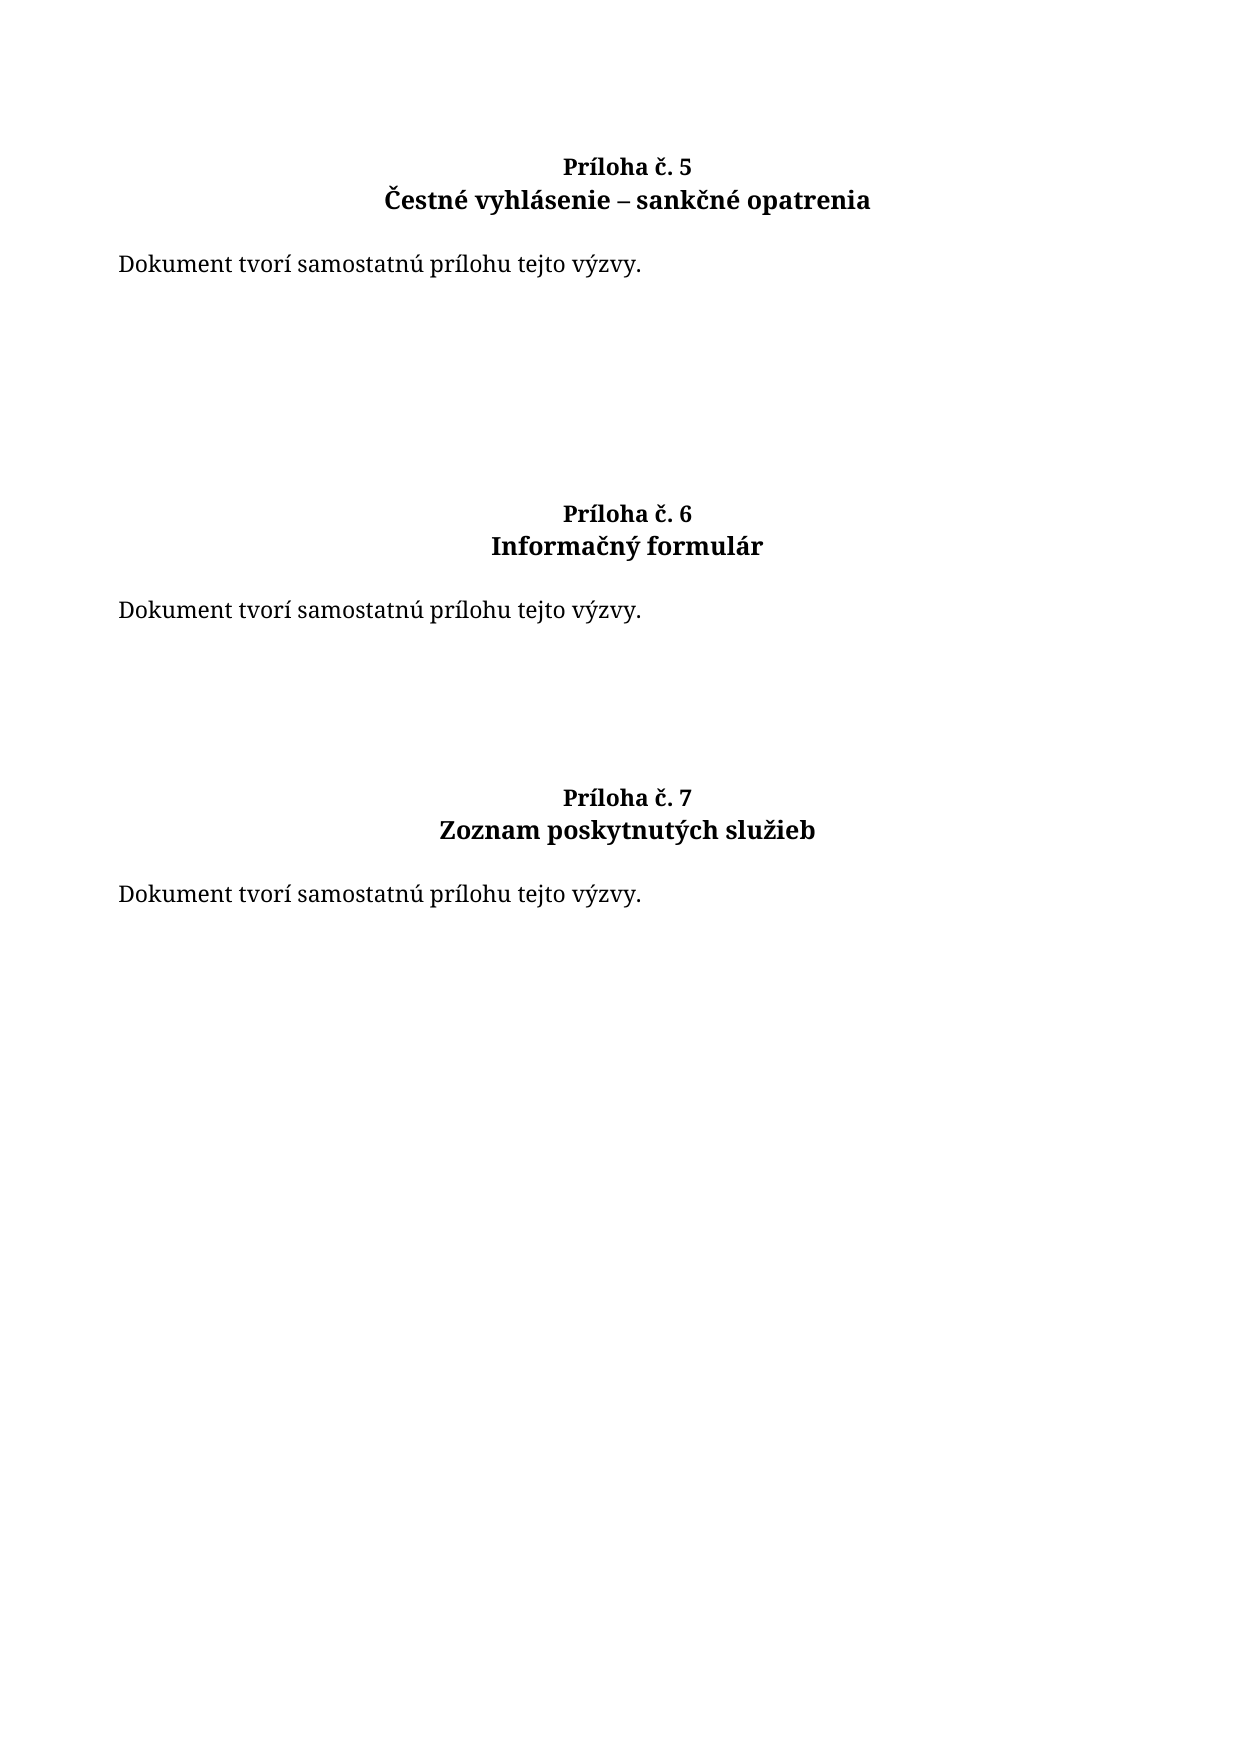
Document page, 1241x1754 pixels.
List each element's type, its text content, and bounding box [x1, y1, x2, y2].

text Príloha č. 5 [118, 151, 1137, 182]
text Čestné vyhlásenie – sankčné opatrenia [118, 182, 1137, 216]
text Informačný formulár [118, 529, 1137, 563]
text Príloha č. 7 [118, 782, 1137, 813]
text Dokument tvorí samostatnú prílohu tejto výzvy. [118, 248, 1137, 279]
text Zoznam poskytnutých služieb [118, 813, 1137, 847]
text Príloha č. 6 [118, 498, 1137, 529]
text Dokument tvorí samostatnú prílohu tejto výzvy. [118, 878, 1137, 909]
text Dokument tvorí samostatnú prílohu tejto výzvy. [118, 594, 1137, 626]
